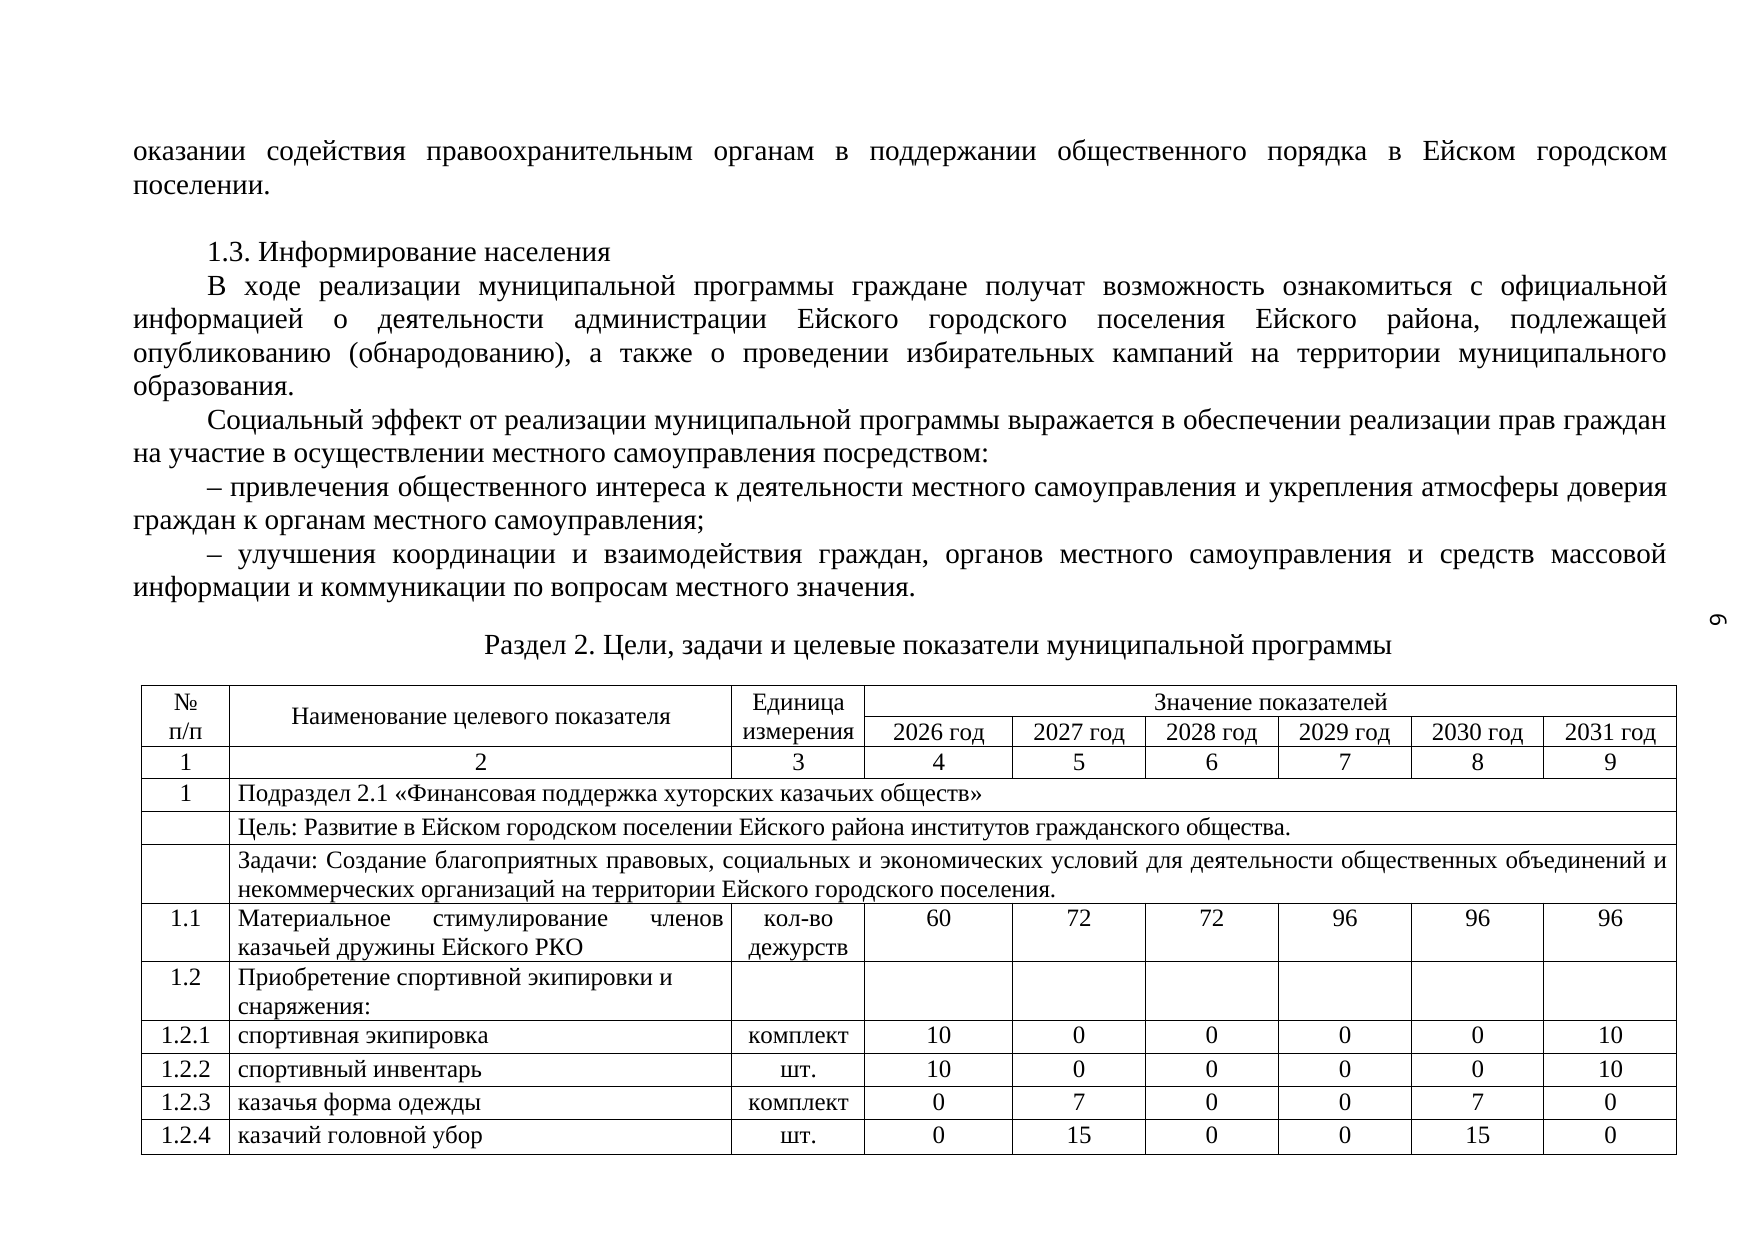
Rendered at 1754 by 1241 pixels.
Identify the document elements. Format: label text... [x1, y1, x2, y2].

table_cell 0 [1146, 1054, 1278, 1086]
table_cell [142, 812, 229, 844]
table_cell шт. [732, 1120, 864, 1154]
table_cell 0 [1412, 1054, 1543, 1086]
table_cell комплект [732, 1021, 864, 1053]
table_cell спортивный инвентарь [230, 1054, 731, 1086]
table_cell 7 [1412, 1087, 1543, 1119]
text – улучшения координации и взаимодействия граждан, органов местного самоуправления и средств массовой информации и коммуникации по вопросам местного значения. [133, 536, 1668, 603]
table_cell 2031 год [1544, 717, 1676, 746]
table_cell 15 [1412, 1120, 1543, 1154]
table_cell 2026 год [865, 717, 1012, 746]
table_cell 72 [1013, 904, 1145, 961]
table_cell 9 [1544, 747, 1676, 777]
table_cell 60 [865, 904, 1012, 961]
table_cell [142, 845, 229, 902]
table_cell 2029 год [1279, 717, 1411, 746]
table_cell 0 [1146, 1120, 1278, 1154]
table_cell 10 [865, 1054, 1012, 1086]
table_cell Приобретение спортивной экипировки и снаряжения: [230, 962, 731, 1019]
table_header № п/п [142, 686, 229, 746]
table_cell 7 [1279, 747, 1411, 777]
table_cell 0 [865, 1120, 1012, 1154]
table_cell 2028 год [1146, 717, 1278, 746]
table_cell [1013, 962, 1145, 1019]
table_cell 1.2.1 [142, 1021, 229, 1053]
table_cell 2030 год [1412, 717, 1543, 746]
table_cell 1.2.2 [142, 1054, 229, 1086]
table_cell 0 [1013, 1054, 1145, 1086]
text – привлечения общественного интереса к деятельности местного самоуправления и укрепления атмосферы доверия граждан к органам местного самоуправления; [133, 469, 1668, 536]
table_cell 5 [1013, 747, 1145, 777]
table_cell Задачи: Создание благоприятных правовых, социальных и экономических условий для деятельности общественных объединений и некоммерческих организаций на территории Ейского городского поселения. [230, 845, 1676, 902]
table_cell 10 [1544, 1054, 1676, 1086]
table_cell 0 [1013, 1021, 1145, 1053]
table_cell [865, 962, 1012, 1019]
table_cell 96 [1279, 904, 1411, 961]
table_cell 0 [1279, 1120, 1411, 1154]
table_header Наименование целевого показателя [230, 686, 731, 746]
table_cell 0 [1146, 1087, 1278, 1119]
table_header Значение показателей [865, 686, 1676, 716]
table_cell 0 [1279, 1021, 1411, 1053]
table_cell спортивная экипировка [230, 1021, 731, 1053]
table_cell 1 [142, 747, 229, 777]
table_cell 96 [1544, 904, 1676, 961]
table_cell [1412, 962, 1543, 1019]
table_cell 0 [1544, 1087, 1676, 1119]
table_cell Подраздел 2.1 «Финансовая поддержка хуторских казачьих обществ» [230, 779, 1676, 811]
table_cell шт. [732, 1054, 864, 1086]
text Социальный эффект от реализации муниципальной программы выражается в обеспечении реализации прав граждан на участие в осуществлении местного самоуправления посредством: [133, 402, 1668, 469]
table_cell 3 [732, 747, 864, 777]
table_cell 1.1 [142, 904, 229, 961]
table_cell 72 [1146, 904, 1278, 961]
text В ходе реализации муниципальной программы граждане получат возможность ознакомиться с официальной информацией о деятельности администрации Ейского городского поселения Ейского района, подлежащей опубликованию (обнародованию), а также о проведении избирательных кампаний на территории муниципального образования. [133, 268, 1668, 402]
table_cell кол-во дежурств [732, 904, 864, 961]
table_cell 0 [1544, 1120, 1676, 1154]
table_cell 0 [1279, 1054, 1411, 1086]
table_cell 0 [865, 1087, 1012, 1119]
table_cell [1146, 962, 1278, 1019]
table_cell казачий головной убор [230, 1120, 731, 1154]
table_cell 0 [1412, 1021, 1543, 1053]
table_cell 7 [1013, 1087, 1145, 1119]
table_cell 2 [230, 747, 731, 777]
table_cell 10 [865, 1021, 1012, 1053]
table_cell Материальное стимулирование членов казачьей дружины Ейского РКО [230, 904, 731, 961]
table_cell 2027 год [1013, 717, 1145, 746]
text 1.3. Информирование населения [133, 234, 1668, 268]
table_cell [732, 962, 864, 1019]
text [133, 133, 1668, 201]
table_cell [1544, 962, 1676, 1019]
table_header Единица измерения [732, 686, 864, 746]
table_cell 6 [1146, 747, 1278, 777]
table_cell 1.2.4 [142, 1120, 229, 1154]
table_cell 0 [1146, 1021, 1278, 1053]
table_cell 1.2.3 [142, 1087, 229, 1119]
table_cell 1.2 [142, 962, 229, 1019]
table_cell казачья форма одежды [230, 1087, 731, 1119]
table_cell 1 [142, 779, 229, 811]
table_cell комплект [732, 1087, 864, 1119]
table_cell 15 [1013, 1120, 1145, 1154]
table_cell 10 [1544, 1021, 1676, 1053]
table_cell 8 [1412, 747, 1543, 777]
table_cell [1279, 962, 1411, 1019]
subtitle Раздел 2. Цели, задачи и целевые показатели муниципальной программы [208, 627, 1668, 661]
table_cell Цель: Развитие в Ейском городском поселении Ейского района институтов гражданского общества. [230, 812, 1676, 844]
table_cell 0 [1279, 1087, 1411, 1119]
table_cell 4 [865, 747, 1012, 777]
table_cell 96 [1412, 904, 1543, 961]
